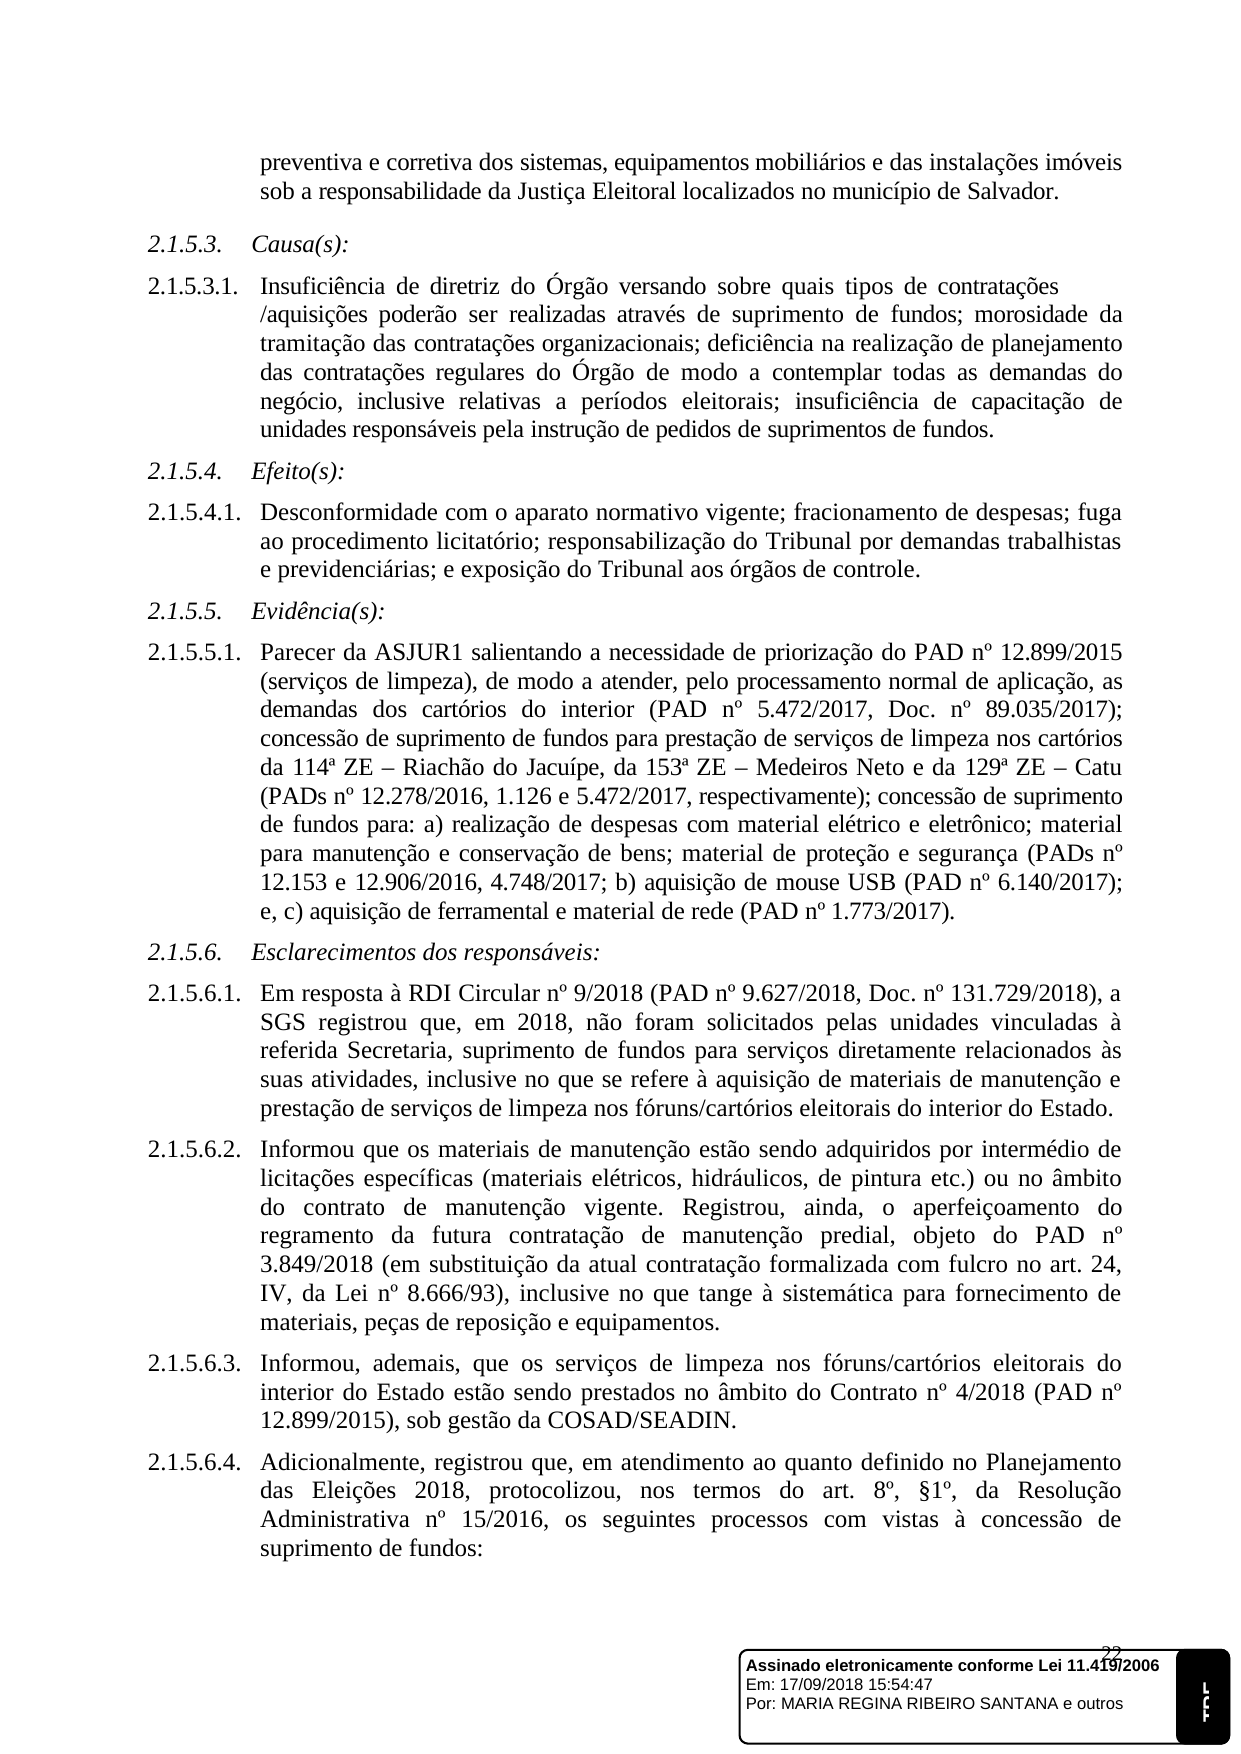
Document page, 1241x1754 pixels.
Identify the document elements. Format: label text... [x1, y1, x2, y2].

list Informou que os materiais de manutenção estão sendo adquiridos por intermédio de licitações específicas (materiais elétricos, hidráulicos, de pintura etc.) ou no âmbito do contrato de manutenção vigente. Registrou, ainda, o aperfeiçoamento do regramento da futura contratação de manutenção predial, objeto do PAD nº 3.849/2018 (em substituição da atual contratação formalizada com fulcro no art. 24, IV, da Lei nº 8.666/93), inclusive no que tange à sistemática para fornecimento de materiais, peças de reposição e equipamentos. [148, 1134, 1123, 1336]
list Informou, ademais, que os serviços de limpeza nos fóruns/cartórios eleitorais do interior do Estado estão sendo prestados no âmbito do Contrato nº 4/2018 (PAD nº 12.899/2015), sob gestão da COSAD/SEADIN. [148, 1348, 1122, 1434]
list Parecer da ASJUR1 salientando a necessidade de priorização do PAD nº 12.899/2015 (serviços de limpeza), de modo a atender, pelo processamento normal de aplicação, as demandas dos cartórios do interior (PAD nº 5.472/2017, Doc. nº 89.035/2017); concessão de suprimento de fundos para prestação de serviços de limpeza nos cartórios da 114ª ZE – Riachão do Jacuípe, da 153ª ZE – Medeiros Neto e da 129ª ZE – Catu (PADs nº 12.278/2016, 1.126 e 5.472/2017, respectivamente); concessão de suprimento de fundos para: a) realização de despesas com material elétrico e eletrônico; material para manutenção e conservação de bens; material de proteção e segurança (PADs nº 12.153 e 12.906/2016, 4.748/2017; b) aquisição de mouse USB (PAD nº 6.140/2017); e, c) aquisição de ferramental e material de rede (PAD nº 1.773/2017). [148, 637, 1123, 924]
list Adicionalmente, registrou que, em atendimento ao quanto definido no Planejamento das Eleições 2018, protocolizou, nos termos do art. 8º, §1º, da Resolução Administrativa nº 15/2016, os seguintes processos com vistas à concessão de suprimento de fundos: [148, 1447, 1123, 1562]
list Desconformidade com o aparato normativo vigente; fracionamento de despesas; fuga ao procedimento licitatório; responsabilização do Tribunal por demandas trabalhistas e previdenciárias; e exposição do Tribunal aos órgãos de controle. [148, 497, 1122, 583]
list Esclarecimentos dos responsáveis: [148, 937, 1134, 966]
list Efeito(s): [148, 456, 1134, 484]
list Evidência(s): [148, 596, 1134, 624]
text /aquisições poderão ser realizadas através de suprimento de fundos; morosidade da tramitação das contratações organizacionais; deficiência na realização de planejamento das contratações regulares do Órgão de modo a contemplar todas as demandas do negócio, inclusive relativas a períodos eleitorais; insuficiência de capacitação de unidades responsáveis pela instrução de pedidos de suprimentos de fundos. [260, 299, 1123, 443]
list Causa(s): [148, 229, 1134, 258]
list Insuficiência de diretriz do Órgão versando sobre quais tipos de contratações [148, 271, 1134, 299]
text preventiva e corretiva dos sistemas, equipamentos mobiliários e das instalações imóveis sob a responsabilidade da Justiça Eleitoral localizados no município de Salvador. [260, 147, 1122, 204]
list Em resposta à RDI Circular nº 9/2018 (PAD nº 9.627/2018, Doc. nº 131.729/2018), a SGS registrou que, em 2018, não foram solicitados pelas unidades vinculadas à referida Secretaria, suprimento de fundos para serviços diretamente relacionados às suas atividades, inclusive no que se refere à aquisição de materiais de manutenção e prestação de serviços de limpeza nos fóruns/cartórios eleitorais do interior do Estado. [148, 978, 1123, 1122]
